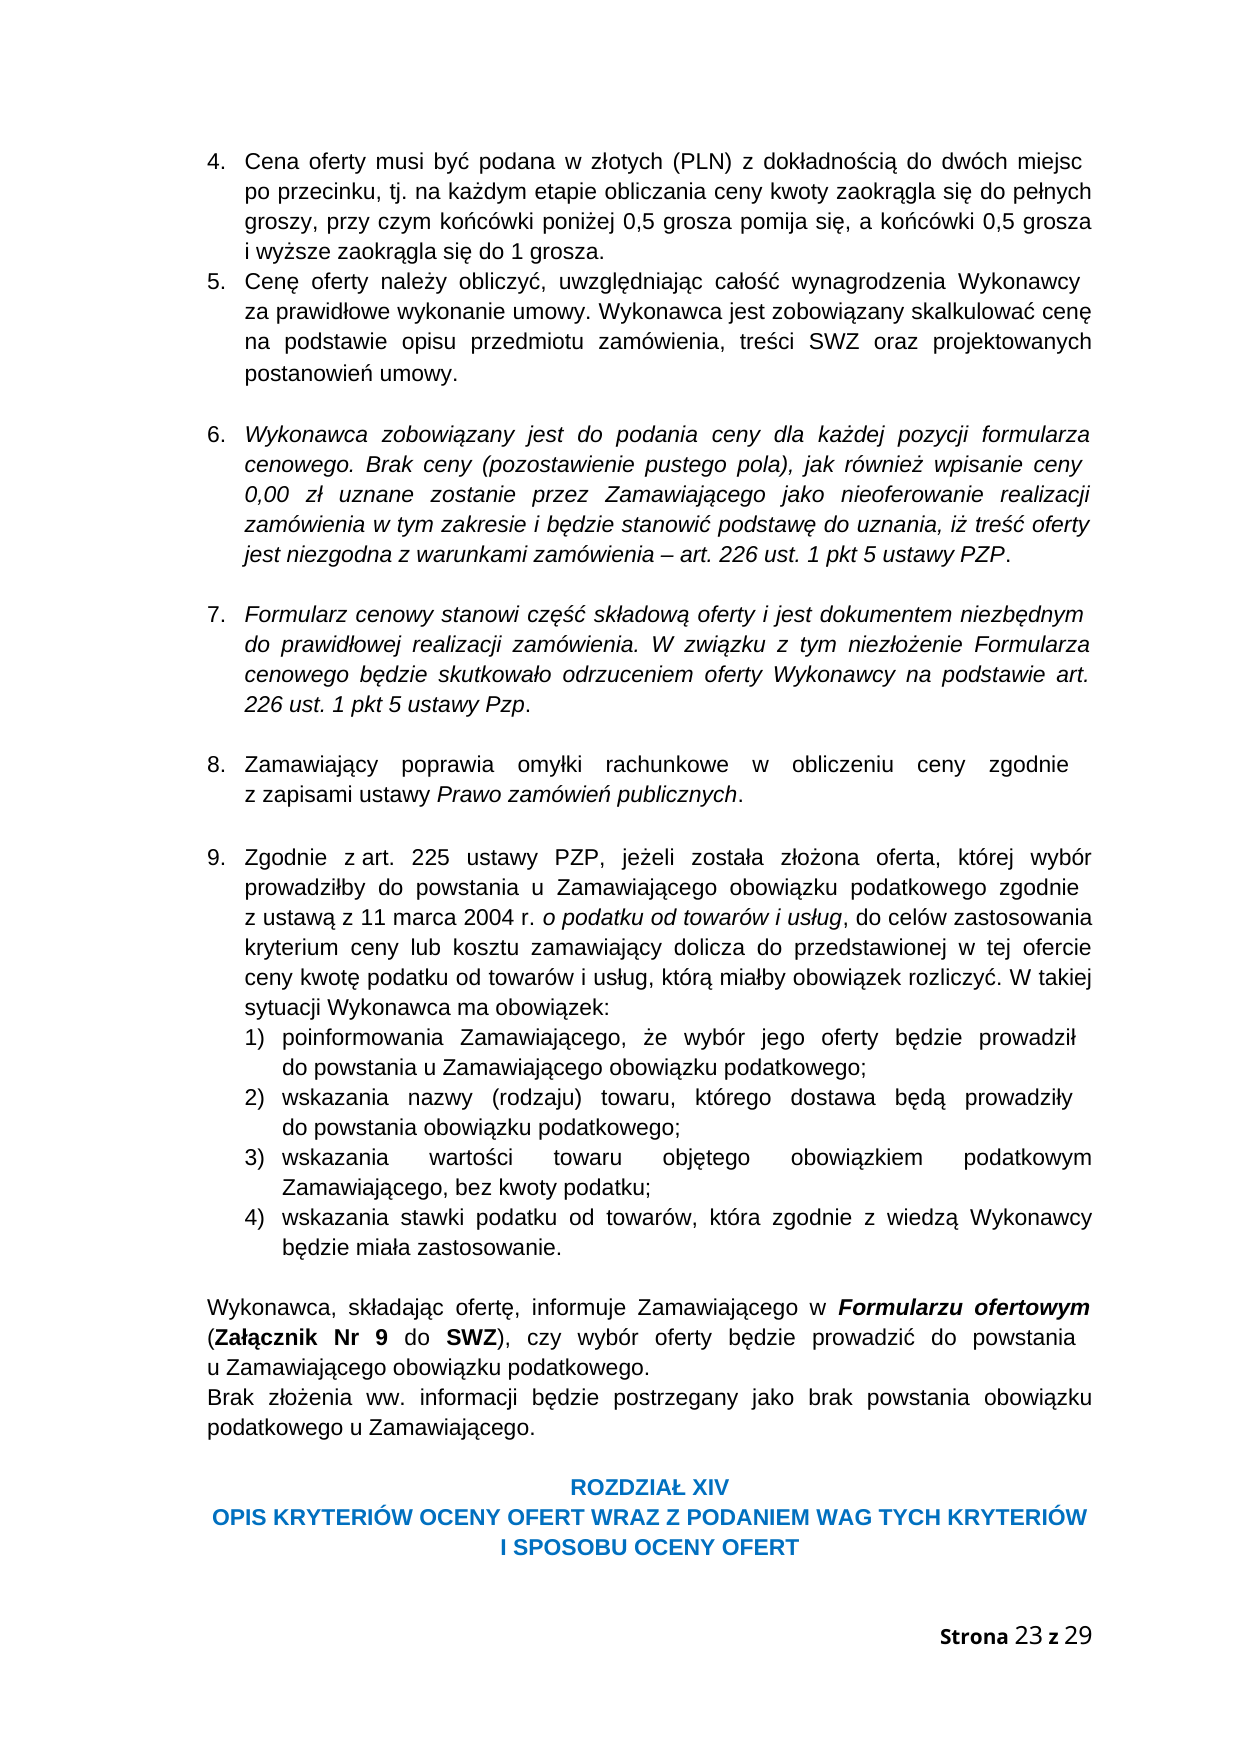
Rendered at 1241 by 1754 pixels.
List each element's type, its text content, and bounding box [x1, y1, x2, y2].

text Wykonawca, składając ofertę, informuje Zamawiającego w Formularzu ofertowym (Załącznik Nr 9 do SWZ), czy wybór oferty będzie prowadzić do powstania u Zamawiającego obowiązku podatkowego. [207, 1293, 1092, 1380]
list Formularz cenowy stanowi część składową oferty i jest dokumentem niezbędnym do prawidłowej realizacji zamówienia. W związku z tym niezłożenie Formularza cenowego będzie skutkowało odrzuceniem oferty Wykonawcy na podstawie art. 226 ust. 1 pkt 5 ustawy Pzp. [207, 601, 1092, 717]
title OPIS KRYTERIÓW OCENY OFERT WRAZ Z PODANIEM WAG TYCH KRYTERIÓW I SPOSOBU OCENY OFERT [207, 1503, 1092, 1560]
list Cena oferty musi być podana w złotych (PLN) z dokładnością do dwóch miejsc po przecinku, tj. na każdym etapie obliczania ceny kwoty zaokrągla się do pełnych groszy, przy czym końcówki poniżej 0,5 grosza pomija się, a końcówki 0,5 grosza i wyższe zaokrągla się do 1 grosza. [207, 148, 1092, 264]
list Zgodnie z art. 225 ustawy PZP, jeżeli została złożona oferta, której wybór prowadziłby do powstania u Zamawiającego obowiązku podatkowego zgodnie z ustawą z 11 marca 2004 r. o podatku od towarów i usług, do celów zastosowania kryterium ceny lub kosztu zamawiający dolicza do przedstawionej w tej ofercie ceny kwotę podatku od towarów i usług, którą miałby obowiązek rozliczyć. W takiej sytuacji Wykonawca ma obowiązek: [207, 843, 1092, 1020]
list Cenę oferty należy obliczyć, uwzględniając całość wynagrodzenia Wykonawcy za prawidłowe wykonanie umowy. Wykonawca jest zobowiązany skalkulować cenę na podstawie opisu przedmiotu zamówienia, treści SWZ oraz projektowanych postanowień umowy. [207, 268, 1092, 387]
title ROZDZIAŁ XIV [207, 1473, 1092, 1500]
list wskazania nazwy (rodzaju) towaru, którego dostawa będą prowadziły do powstania obowiązku podatkowego; [244, 1083, 1092, 1140]
list Zamawiający poprawia omyłki rachunkowe w obliczeniu ceny zgodnie z zapisami ustawy Prawo zamówień publicznych. [207, 751, 1092, 807]
list wskazania stawki podatku od towarów, która zgodnie z wiedzą Wykonawcy będzie miała zastosowanie. [244, 1203, 1092, 1260]
list wskazania wartości towaru objętego obowiązkiem podatkowym Zamawiającego, bez kwoty podatku; [244, 1143, 1092, 1200]
list poinformowania Zamawiającego, że wybór jego oferty będzie prowadził do powstania u Zamawiającego obowiązku podatkowego; [244, 1023, 1092, 1080]
text Brak złożenia ww. informacji będzie postrzegany jako brak powstania obowiązku podatkowego u Zamawiającego. [207, 1383, 1092, 1440]
list Wykonawca zobowiązany jest do podania ceny dla każdej pozycji formularza cenowego. Brak ceny (pozostawienie pustego pola), jak również wpisanie ceny 0,00 zł uznane zostanie przez Zamawiającego jako nieoferowanie realizacji zamówienia w tym zakresie i będzie stanowić podstawę do uznania, iż treść oferty jest niezgodna z warunkami zamówienia – art. 226 ust. 1 pkt 5 ustawy PZP. [207, 421, 1092, 567]
